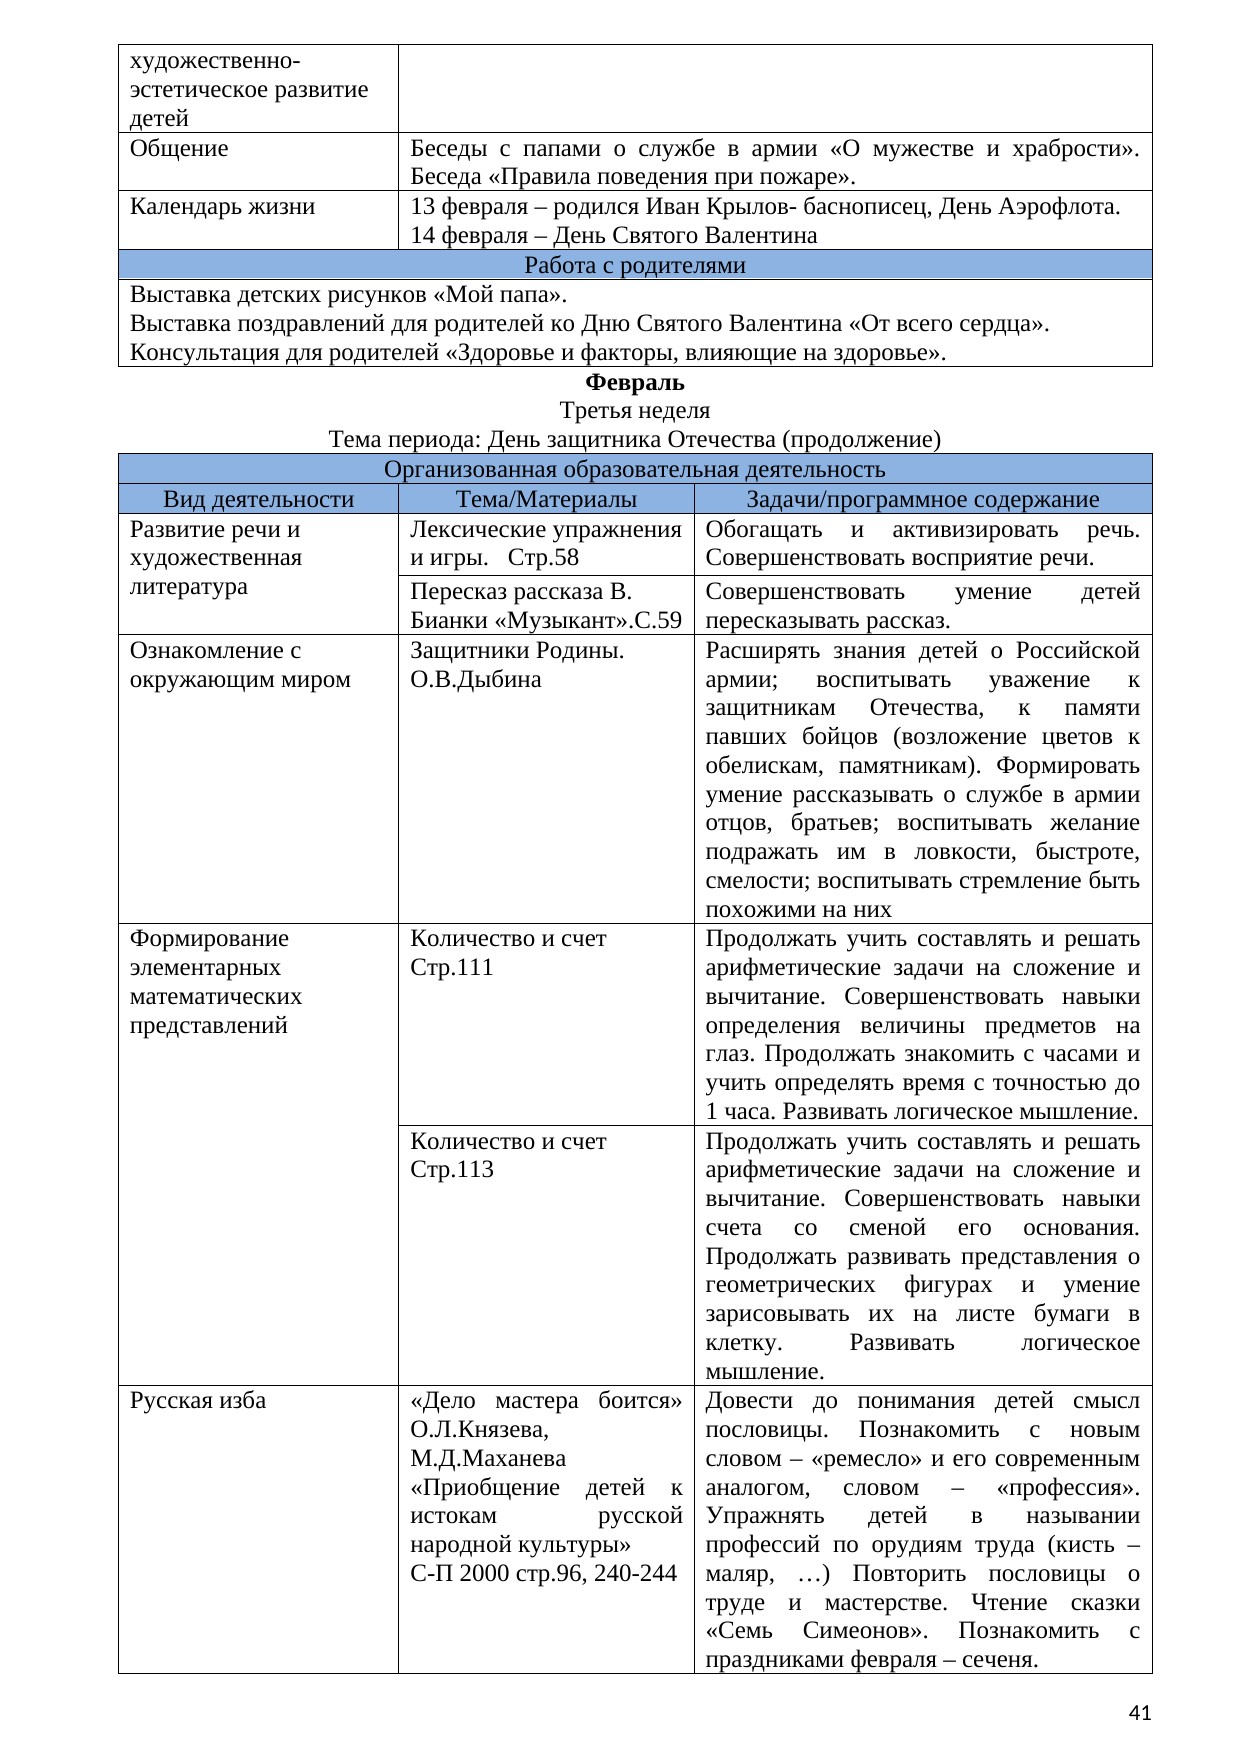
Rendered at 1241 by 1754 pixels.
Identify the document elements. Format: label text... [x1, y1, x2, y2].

table_cell Пересказ рассказа В. Бианки «Музыкант».С.59 [399, 576, 694, 634]
table_cell Развитие речи и художественная литература [119, 514, 398, 634]
text Тема периода: День защитника Отечества (продолжение) [118, 424, 1152, 453]
table_cell Продолжать учить составлять и решать арифметические задачи на сложение и вычитание. Совершенствовать навыки счета со сменой его основания. Продолжать развивать представления о геометрических фигурах и умение зарисовывать их на листе бумаги в клетку. Развивать логическое мышление. [695, 1126, 1152, 1384]
table_cell Общение [119, 133, 398, 190]
table_cell Работа с родителями [119, 250, 1152, 278]
table_header Организованная образовательная деятельность [119, 454, 1152, 483]
table_cell Совершенствовать умение детей пересказывать рассказ. [695, 576, 1152, 634]
table_cell Количество и счет Стр.113 [399, 1126, 694, 1384]
table_cell Продолжать учить составлять и решать арифметические задачи на сложение и вычитание. Совершенствовать навыки определения величины предметов на глаз. Продолжать знакомить с часами и учить определять время с точностью до 1 часа. Развивать логическое мышление. [695, 924, 1152, 1125]
table_cell Лексические упражнения и игры. Стр.58 [399, 514, 694, 575]
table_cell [119, 45, 398, 132]
text Третья неделя [118, 396, 1152, 424]
table_cell 13 февраля – родился Иван Крылов- баснописец, День Аэрофлота. 14 февраля – День Святого Валентина [399, 191, 1152, 249]
table_cell Задачи/программное содержание [695, 484, 1152, 513]
table_cell Выставка детских рисунков «Мой папа». Выставка поздравлений для родителей ко Дню Святого Валентина «От всего сердца». Консультация для родителей «Здоровье и факторы, влияющие на здоровье». [119, 280, 1152, 366]
table_cell Календарь жизни [119, 191, 398, 249]
table_cell Тема/Материалы [399, 484, 694, 513]
table_cell Защитники Родины. О.В.Дыбина [399, 635, 694, 922]
table_cell Ознакомление с окружающим миром [119, 635, 398, 922]
table_cell Беседы с папами о службе в армии «О мужестве и храбрости». Беседа «Правила поведения при пожаре». [399, 133, 1152, 190]
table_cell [399, 45, 1152, 132]
table_cell Формирование элементарных математических представлений [119, 924, 398, 1384]
table_cell Вид деятельности [119, 484, 398, 513]
table_cell Расширять знания детей о Российской армии; воспитывать уважение к защитникам Отечества, к памяти павших бойцов (возложение цветов к обелискам, памятникам). Формировать умение рассказывать о службе в армии отцов, братьев; воспитывать желание подражать им в ловкости, быстроте, смелости; воспитывать стремление быть похожими на них [695, 635, 1152, 922]
text Февраль [118, 367, 1152, 396]
table_cell Количество и счет Стр.111 [399, 924, 694, 1125]
table_cell «Дело мастера боится» О.Л.Князева, М.Д.Маханева «Приобщение детей к истокам русской народной культуры» С-П 2000 стр.96, 240-244 [399, 1386, 694, 1673]
table_cell Довести до понимания детей смысл пословицы. Познакомить с новым словом – «ремесло» и его современным аналогом, словом – «профессия». Упражнять детей в назывании профессий по орудиям труда (кисть – маляр, …) Повторить пословицы о труде и мастерстве. Чтение сказки «Семь Симеонов». Познакомить с праздниками февраля – сеченя. [695, 1386, 1152, 1673]
table_cell Обогащать и активизировать речь. Совершенствовать восприятие речи. [695, 514, 1152, 575]
table_cell Русская изба [119, 1386, 398, 1673]
